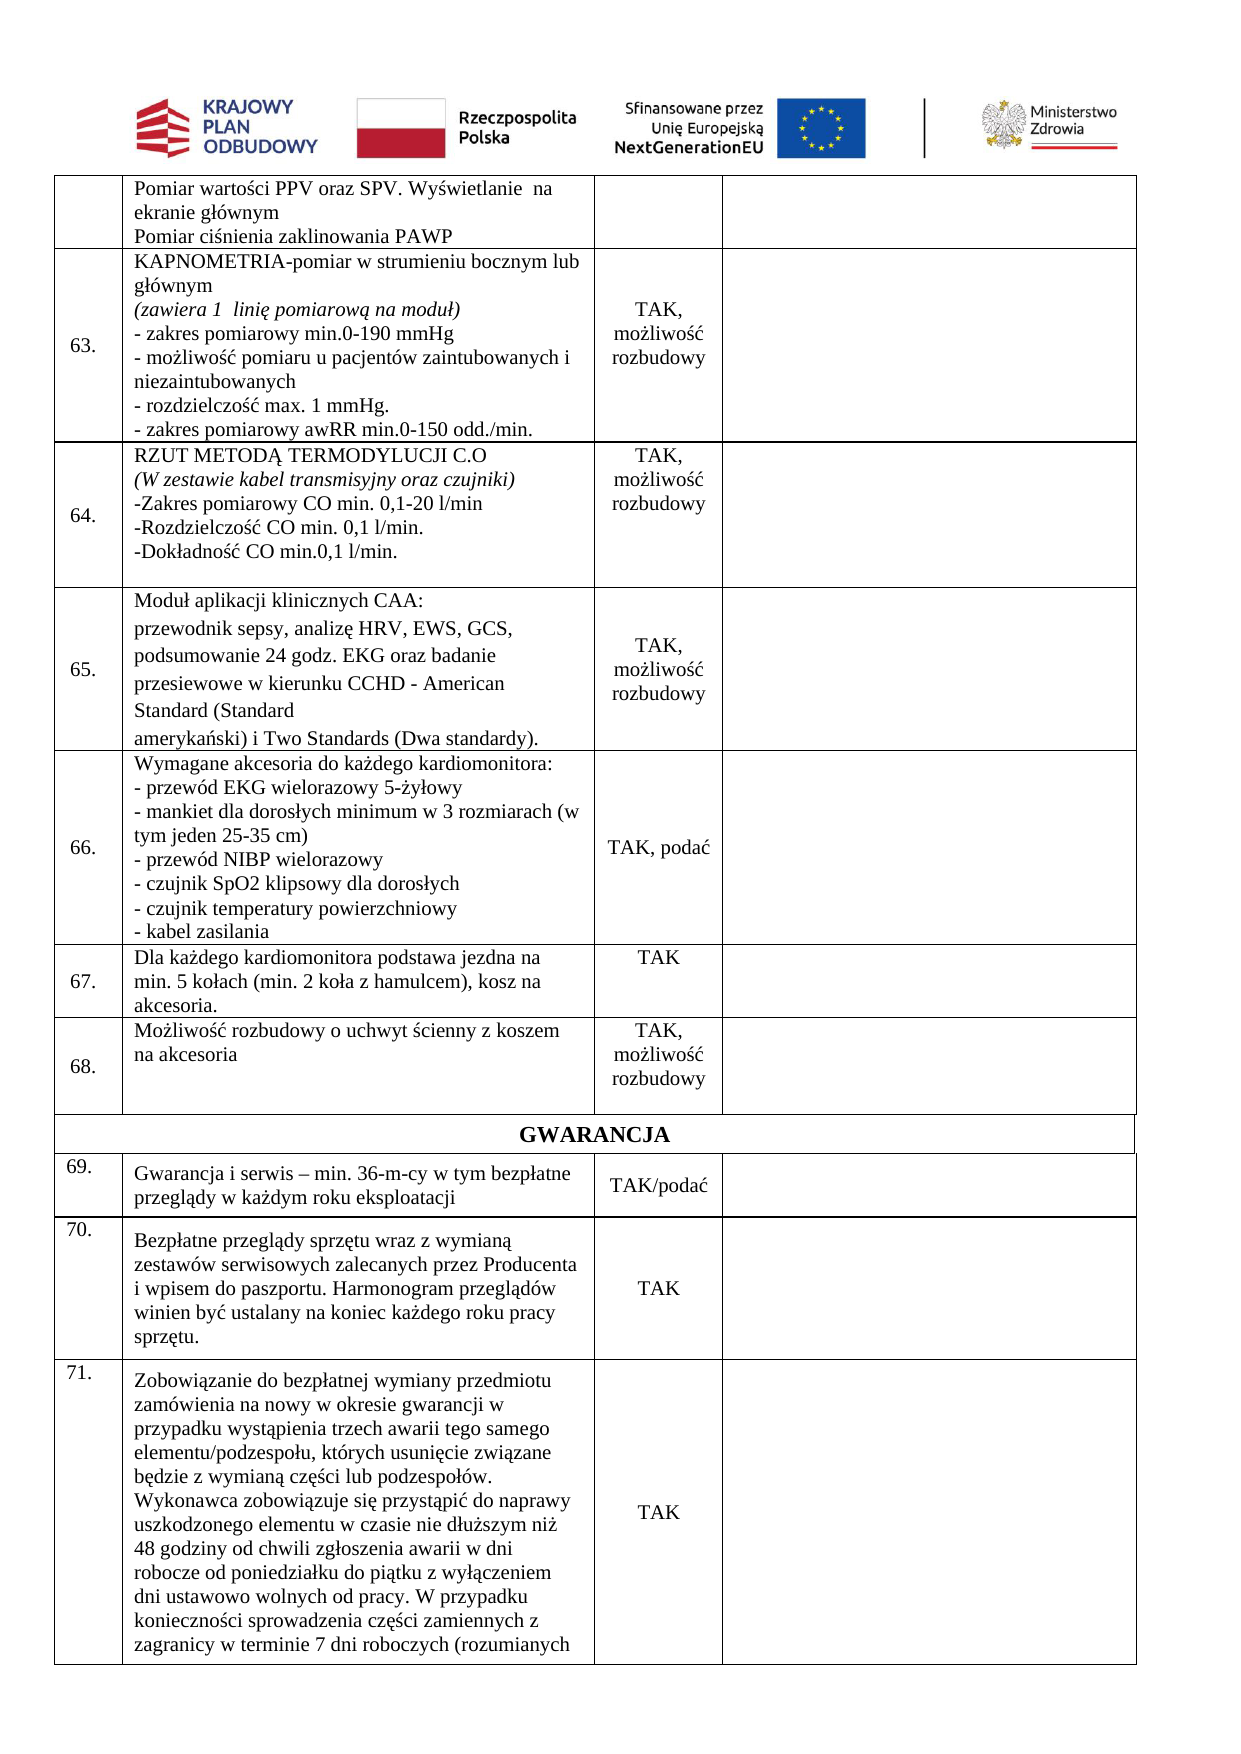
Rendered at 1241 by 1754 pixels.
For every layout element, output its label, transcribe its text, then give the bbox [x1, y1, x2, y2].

table_cell [723, 249, 1136, 441]
table_cell [55, 588, 122, 750]
table_cell [723, 945, 1136, 1017]
table_cell KAPNOMETRIA-pomiar w strumieniu bocznym lub głównym (zawiera 1 linię pomiarową na moduł) - zakres pomiarowy min.0-190 mmHg - możliwość pomiaru u pacjentów zaintubowanych i niezaintubowanych - rozdzielczość max. 1 mmHg. - zakres pomiarowy awRR min.0-150 odd./min. [123, 249, 594, 441]
table_cell [723, 1018, 1136, 1114]
table_cell [55, 176, 122, 248]
table_cell [723, 176, 1136, 248]
table_cell TAK, możliwość rozbudowy [595, 588, 722, 750]
table_cell TAK [595, 1218, 722, 1359]
table_cell [723, 751, 1136, 943]
table_cell [55, 1154, 122, 1216]
table_cell GWARANCJA [55, 1115, 1134, 1153]
table_cell Bezpłatne przeglądy sprzętu wraz z wymianą zestawów serwisowych zalecanych przez Producenta i wpisem do paszportu. Harmonogram przeglądów winien być ustalany na koniec każdego roku pracy sprzętu. [123, 1218, 594, 1359]
table_cell RZUT METODĄ TERMODYLUCJI C.O (W zestawie kabel transmisyjny oraz czujniki) -Zakres pomiarowy CO min. 0,1-20 l/min -Rozdzielczość CO min. 0,1 l/min. -Dokładność CO min.0,1 l/min. [123, 443, 594, 587]
table_cell [723, 1218, 1136, 1359]
table_cell Moduł aplikacji klinicznych CAA: przewodnik sepsy, analizę HRV, EWS, GCS, podsumowanie 24 godz. EKG oraz badanie przesiewowe w kierunku CCHD - American Standard (Standard amerykański) i Two Standards (Dwa standardy). [123, 588, 594, 750]
table_cell [55, 249, 122, 441]
table_cell TAK [595, 1360, 722, 1664]
table_cell [55, 1018, 122, 1114]
table_cell Dla każdego kardiomonitora podstawa jezdna na min. 5 kołach (min. 2 koła z hamulcem), kosz na akcesoria. [123, 945, 594, 1017]
table_cell [55, 1218, 122, 1359]
table_cell TAK/podać [595, 1154, 722, 1216]
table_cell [123, 1360, 594, 1664]
table_cell [723, 1360, 1136, 1664]
table_cell [723, 1153, 1136, 1216]
table_cell [55, 1360, 122, 1664]
table_cell TAK [595, 945, 722, 1017]
table_cell [55, 751, 122, 943]
table_cell Gwarancja i serwis – min. 36-m-cy w tym bezpłatne przeglądy w każdym roku eksploatacji [123, 1154, 594, 1216]
table_cell TAK, możliwość rozbudowy [595, 1018, 722, 1114]
table_cell [723, 443, 1136, 587]
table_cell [123, 176, 594, 248]
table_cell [595, 176, 722, 248]
table_cell [723, 588, 1136, 750]
table_cell [55, 945, 122, 1017]
table_cell TAK, możliwość rozbudowy [595, 443, 722, 587]
table_cell Wymagane akcesoria do każdego kardiomonitora: - przewód EKG wielorazowy 5-żyłowy - mankiet dla dorosłych minimum w 3 rozmiarach (w tym jeden 25-35 cm) - przewód NIBP wielorazowy - czujnik SpO2 klipsowy dla dorosłych - czujnik temperatury powierzchniowy - kabel zasilania [123, 751, 594, 943]
table_cell TAK, podać [595, 751, 722, 943]
table_cell Możliwość rozbudowy o uchwyt ścienny z koszem na akcesoria [123, 1018, 594, 1114]
table_cell TAK, możliwość rozbudowy [595, 249, 722, 441]
table_cell [55, 443, 122, 587]
